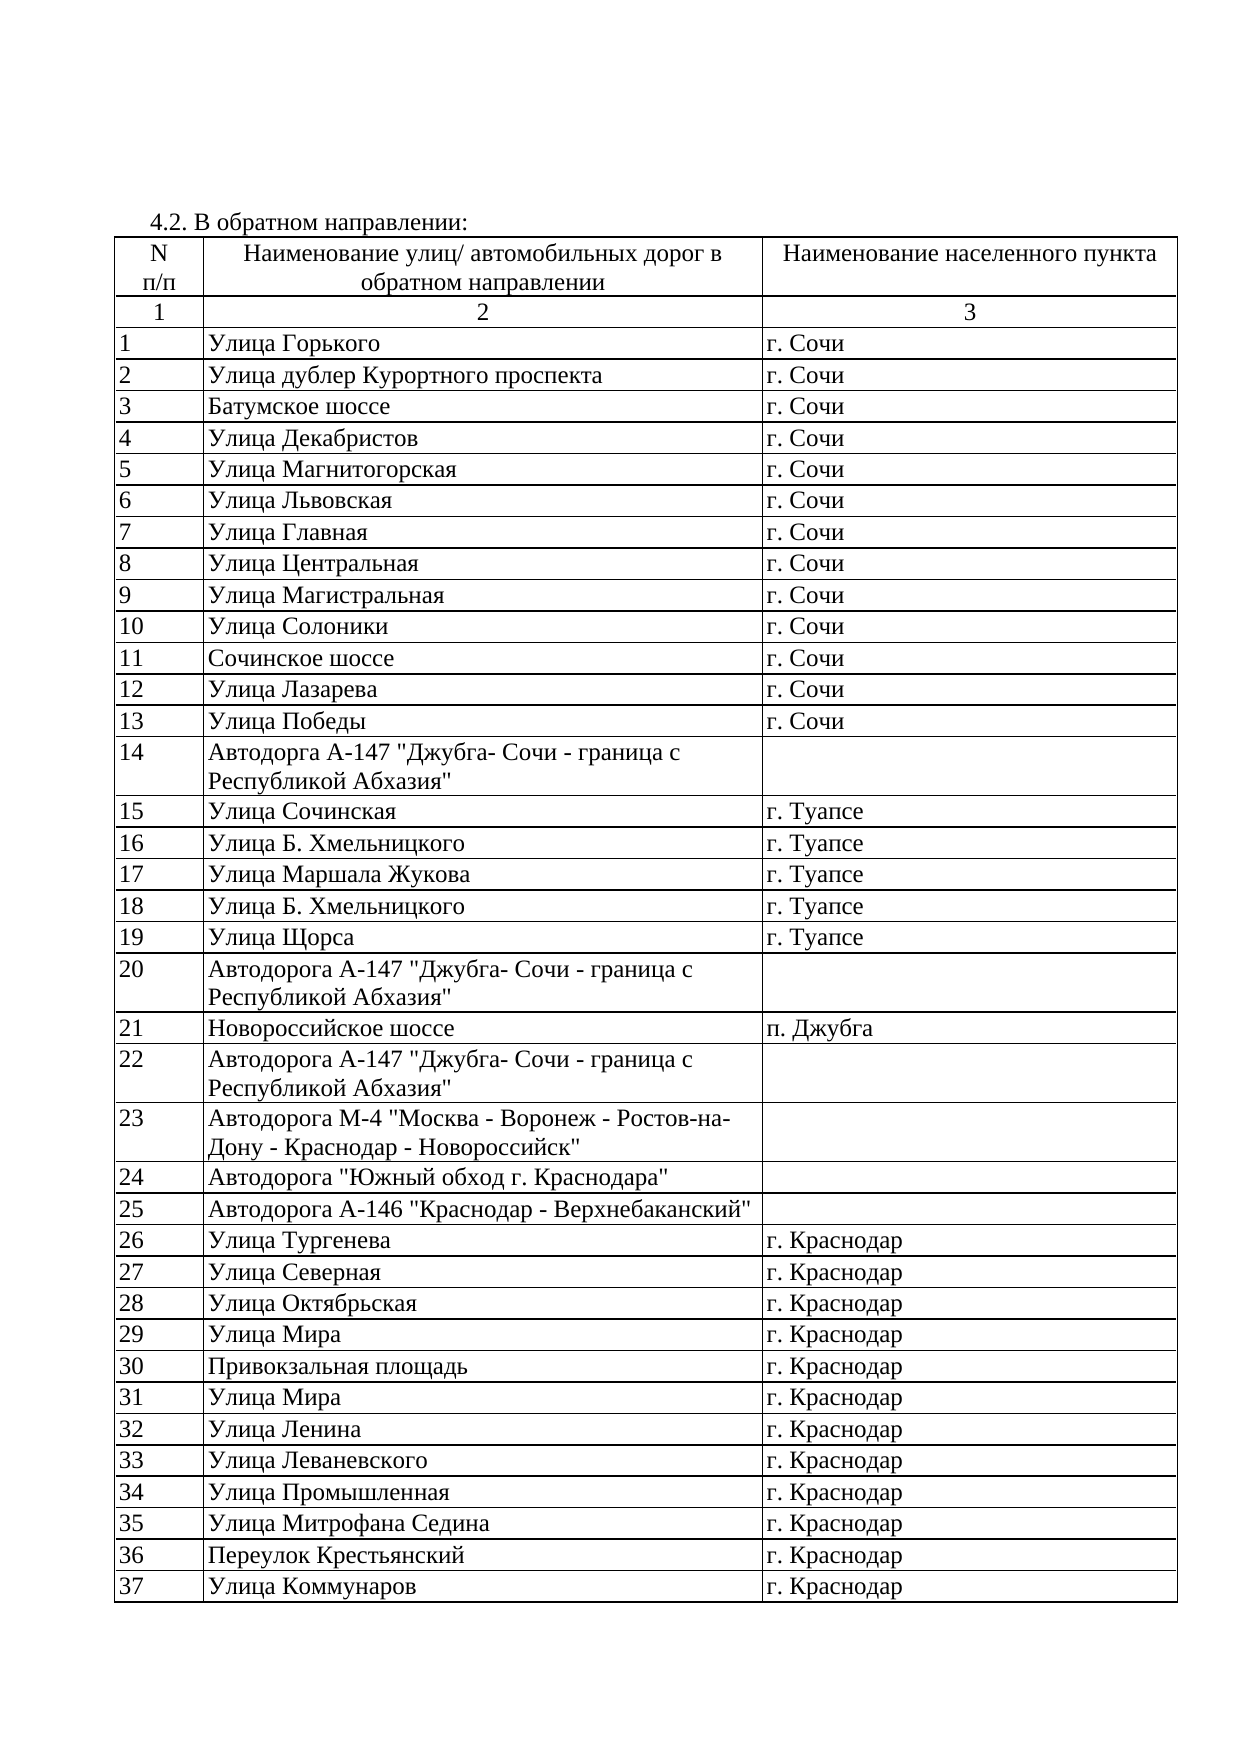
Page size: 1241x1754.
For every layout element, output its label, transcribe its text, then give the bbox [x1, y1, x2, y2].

table_cell 3 [763, 295, 1177, 327]
table_cell Улица Леваневского [204, 1446, 762, 1475]
table_cell г. Сочи [763, 547, 1177, 578]
table_cell 7 [115, 517, 203, 547]
table_cell г. Краснодар [763, 1381, 1177, 1412]
table_cell [763, 1161, 1177, 1192]
table_cell г. Сочи [763, 453, 1177, 484]
table_cell Сочинское шоссе [204, 643, 762, 673]
table_cell Улица Декабристов [204, 423, 762, 453]
table_cell 9 [115, 580, 203, 610]
table_cell г. Краснодар [763, 1538, 1177, 1570]
table_cell 8 [115, 548, 203, 578]
table_cell Привокзальная площадь [204, 1351, 762, 1381]
table_cell г. Сочи [763, 358, 1177, 390]
table_cell г. Краснодар [763, 1224, 1177, 1255]
table_cell Батумское шоссе [204, 391, 762, 421]
table_cell г. Краснодар [763, 1507, 1177, 1538]
table_cell г. Туапсе [763, 858, 1177, 889]
table_cell 14 [115, 737, 203, 795]
table_cell 1 [115, 328, 203, 358]
table_cell г. Краснодар [763, 1570, 1177, 1601]
table_cell г. Сочи [763, 610, 1177, 641]
table_cell Улица Львовская [204, 486, 762, 516]
table_cell г. Сочи [763, 704, 1177, 736]
table_cell Улица Лазарева [204, 675, 762, 704]
table_cell Улица Победы [204, 706, 762, 736]
table_cell 29 [115, 1319, 203, 1349]
table_cell [763, 1043, 1177, 1102]
table_cell 32 [115, 1414, 203, 1444]
table_cell [763, 1102, 1177, 1161]
table_cell Улица Промышленная [204, 1477, 762, 1507]
table_cell Автодорога А-146 "Краснодар - Верхнебаканский" [204, 1194, 762, 1224]
text 4.2. В обратном направлении: [150, 207, 1090, 236]
table_cell Улица Маршала Жукова [204, 859, 762, 889]
table_cell г. Сочи [763, 421, 1177, 453]
table_cell 17 [115, 859, 203, 889]
table_cell Переулок Крестьянский [204, 1540, 762, 1570]
table_cell 1 [115, 296, 203, 327]
table_cell 4 [115, 422, 203, 453]
table_cell Автодорога "Южный обход г. Краснодара" [204, 1162, 762, 1192]
table_cell Улица Сочинская [204, 796, 762, 826]
table_cell Автодорга А-147 "Джубга- Сочи - граница с Республикой Абхазия" [204, 737, 762, 795]
table_cell Улица Тургенева [204, 1225, 762, 1255]
table_cell 23 [115, 1103, 203, 1161]
table_cell 12 [115, 674, 203, 704]
table_cell 10 [115, 611, 203, 641]
table_cell Улица Солоники [204, 612, 762, 641]
table_cell Улица дублер Курортного проспекта [204, 360, 762, 390]
table_cell Новороссийское шоссе [204, 1013, 762, 1043]
table_cell 28 [115, 1288, 203, 1318]
table_cell 24 [115, 1162, 203, 1192]
table_cell 25 [115, 1193, 203, 1224]
table_cell 33 [115, 1445, 203, 1475]
table_cell Автодорога А-147 "Джубга- Сочи - граница с Республикой Абхазия" [204, 954, 762, 1011]
table_cell г. Туапсе [763, 889, 1177, 921]
table_cell 21 [115, 1012, 203, 1043]
table_cell 30 [115, 1351, 203, 1381]
table_cell 2 [115, 359, 203, 390]
table_cell 31 [115, 1382, 203, 1412]
table_cell г. Краснодар [763, 1413, 1177, 1444]
table_cell Улица Центральная [204, 549, 762, 578]
table_cell Автодорога А-147 "Джубга- Сочи - граница с Республикой Абхазия" [204, 1044, 762, 1102]
table_header N п/п [115, 238, 203, 295]
table_cell 15 [115, 796, 203, 826]
table_cell 11 [115, 643, 203, 673]
table_cell Улица Мира [204, 1320, 762, 1349]
table_cell Улица Щорса [204, 922, 762, 952]
table_cell [763, 1192, 1177, 1224]
table_cell г. Краснодар [763, 1475, 1177, 1507]
table_cell Улица Мира [204, 1383, 762, 1412]
table_cell 6 [115, 485, 203, 516]
table_cell г. Туапсе [763, 795, 1177, 826]
table_cell Улица Б. Хмельницкого [204, 828, 762, 858]
table_cell г. Сочи [763, 484, 1177, 516]
table_cell 27 [115, 1256, 203, 1287]
table_cell Улица Митрофана Седина [204, 1508, 762, 1538]
table_cell 3 [115, 391, 203, 421]
table_cell г. Туапсе [763, 826, 1177, 858]
table_cell Улица Коммунаров [204, 1571, 762, 1601]
table_cell г. Сочи [763, 673, 1177, 704]
table_cell г. Краснодар [763, 1350, 1177, 1381]
table_cell 26 [115, 1225, 203, 1255]
table_cell 13 [115, 705, 203, 736]
table_cell г. Краснодар [763, 1287, 1177, 1318]
table_cell 35 [115, 1508, 203, 1538]
table_cell г. Сочи [763, 516, 1177, 547]
table_cell Улица Октябрьская [204, 1288, 762, 1318]
table_cell Улица Магистральная [204, 580, 762, 610]
table_cell г. Краснодар [763, 1444, 1177, 1475]
table_cell Улица Ленина [204, 1414, 762, 1444]
table_cell г. Краснодар [763, 1318, 1177, 1349]
table_cell [763, 736, 1177, 795]
table_cell г. Туапсе [763, 921, 1177, 952]
table_cell г. Краснодар [763, 1255, 1177, 1287]
table_cell г. Сочи [763, 641, 1177, 673]
table_cell Улица Главная [204, 517, 762, 547]
table_cell 2 [204, 297, 762, 327]
table_header Наименование улиц/ автомобильных дорог в обратном направлении [204, 238, 762, 295]
table_cell п. Джубга [763, 1011, 1177, 1043]
table_header Наименование населенного пункта [763, 238, 1177, 295]
table_cell 19 [115, 922, 203, 952]
table_cell [763, 952, 1177, 1011]
table_cell г. Сочи [763, 579, 1177, 610]
table_cell 34 [115, 1476, 203, 1507]
table_cell г. Сочи [763, 327, 1177, 358]
table_cell 16 [115, 827, 203, 858]
table_cell Улица Б. Хмельницкого [204, 891, 762, 921]
table_cell Автодорога М-4 "Москва - Воронеж - Ростов-на-Дону - Краснодар - Новороссийск" [204, 1103, 762, 1161]
table_cell 22 [115, 1044, 203, 1102]
table_cell Улица Северная [204, 1257, 762, 1287]
table_cell г. Сочи [763, 390, 1177, 421]
table_cell 18 [115, 890, 203, 921]
table_cell 20 [115, 953, 203, 1011]
table_cell 5 [115, 454, 203, 484]
table_cell Улица Магнитогорская [204, 454, 762, 484]
table_cell 37 [115, 1571, 203, 1601]
table_cell 36 [115, 1539, 203, 1570]
table_cell Улица Горького [204, 328, 762, 358]
